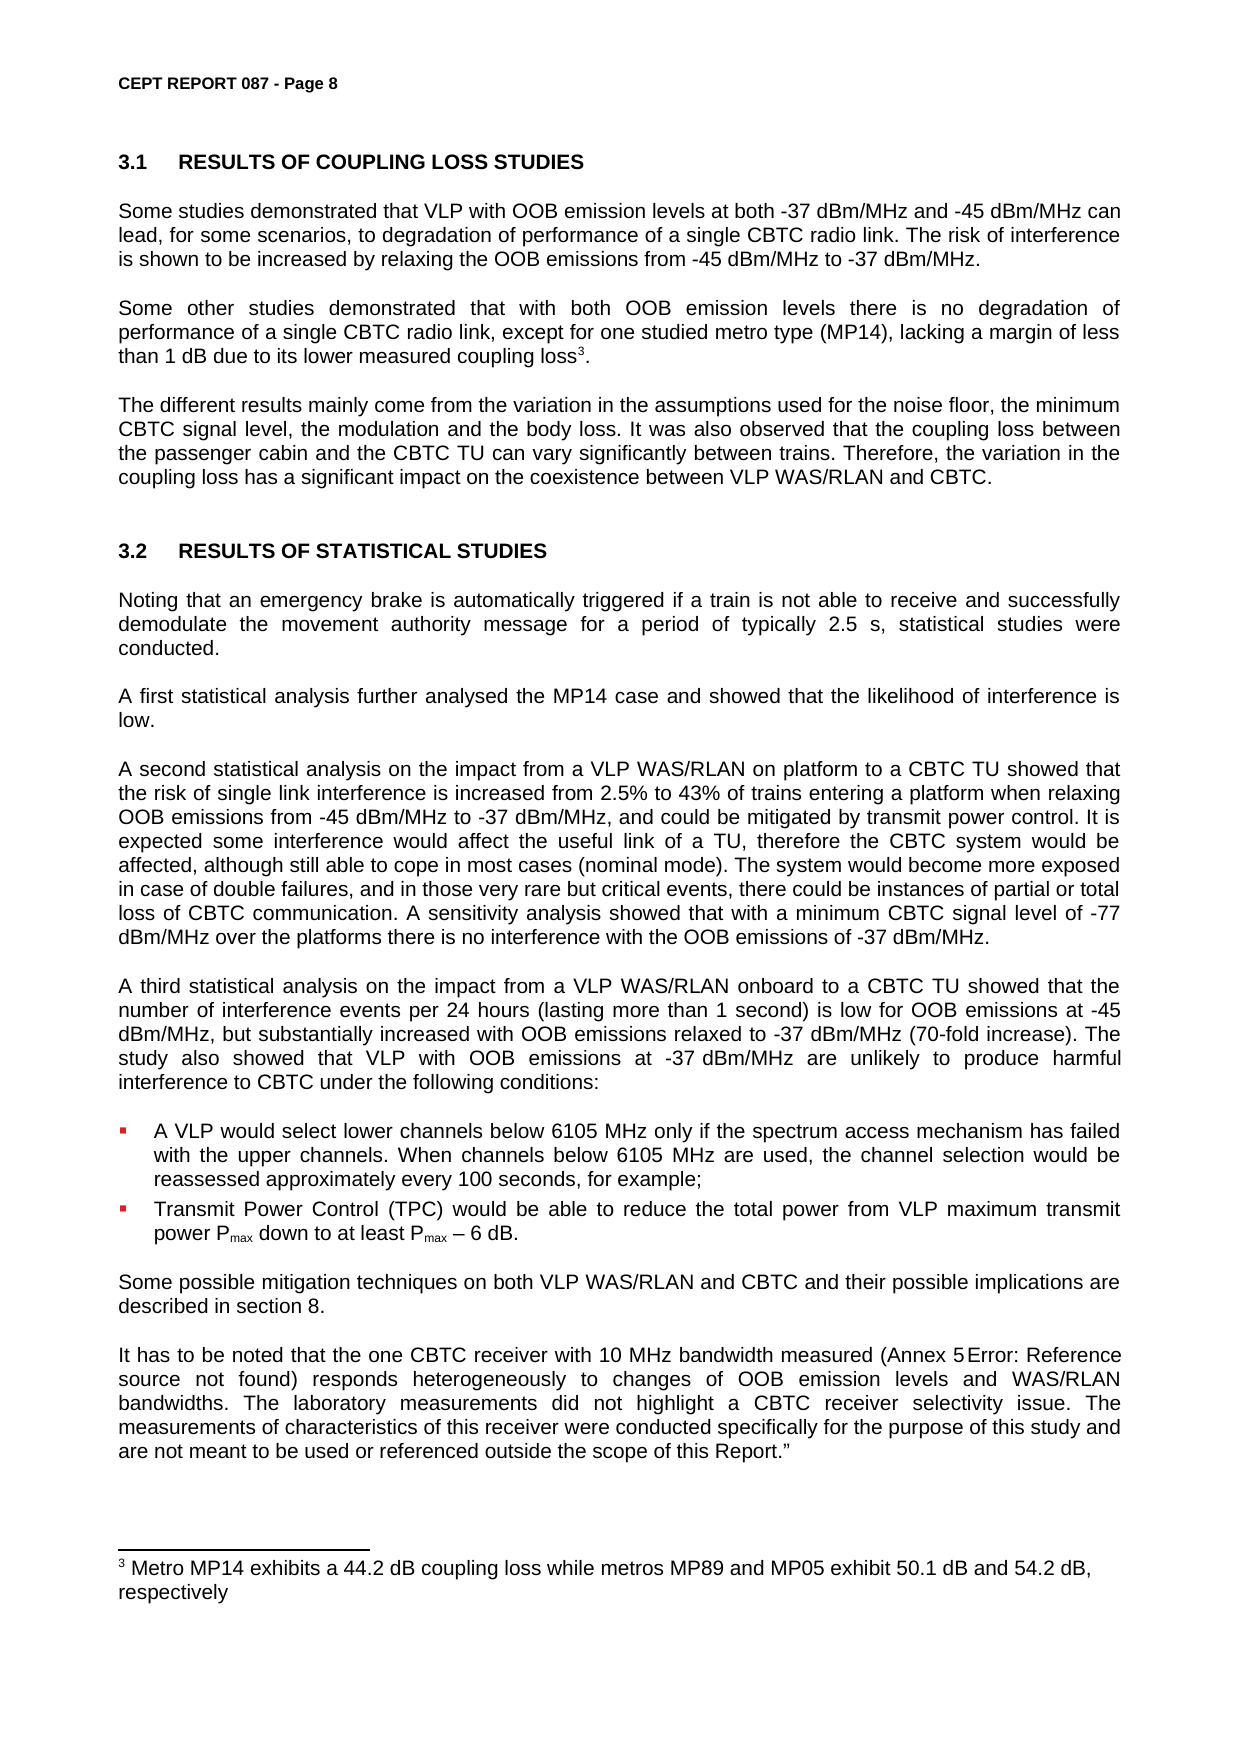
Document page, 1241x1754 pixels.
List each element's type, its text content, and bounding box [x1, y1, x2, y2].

text A first statistical analysis further analysed the MP14 case and showed that the likelihood of interference is low. [118, 684, 1122, 732]
text Some other studies demonstrated that with both OOB emission levels there is no degradation of performance of a single CBTC radio link, except for one studied metro type (MP14), lacking a margin of less than 1 dB due to its lower measured coupling loss. [118, 296, 1122, 368]
text Noting that an emergency brake is automatically triggered if a train is not able to receive and successfully demodulate the movement authority message for a period of typically 2.5 s, statistical studies were conducted. [118, 587, 1122, 659]
text Transmit Power Control (TPC) would be able to reduce the total power from VLP maximum transmit power Pmax down to at least Pmax – 6 dB. [118, 1197, 1122, 1245]
text The different results mainly come from the variation in the assumptions used for the noise floor, the minimum CBTC signal level, the modulation and the body loss. It was also observed that the coupling loss between the passenger cabin and the CBTC TU can vary significantly between trains. Therefore, the variation in the coupling loss has a significant impact on the coexistence between VLP WAS/RLAN and CBTC. [118, 393, 1122, 488]
text A third statistical analysis on the impact from a VLP WAS/RLAN onboard to a CBTC TU showed that the number of interference events per 24 hours (lasting more than 1 second) is low for OOB emissions at -45 dBm/MHz, but substantially increased with OOB emissions relaxed to -37 dBm/MHz (70-fold increase). The study also showed that VLP with OOB emissions at -37 dBm/MHz are unlikely to produce harmful interference to CBTC under the following conditions: [118, 974, 1122, 1094]
subtitle Results of statistical studies [118, 538, 1122, 562]
subtitle Results of coupling loss studies [118, 150, 1122, 174]
text A second statistical analysis on the impact from a VLP WAS/RLAN on platform to a CBTC TU showed that the risk of single link interference is increased from 2.5% to 43% of trains entering a platform when relaxing OOB emissions from -45 dBm/MHz to -37 dBm/MHz, and could be mitigated by transmit power control. It is expected some interference would affect the useful link of a TU, therefore the CBTC system would be affected, although still able to cope in most cases (nominal mode). The system would become more exposed in case of double failures, and in those very rare but critical events, there could be instances of partial or total loss of CBTC communication. A sensitivity analysis showed that with a minimum CBTC signal level of -77 dBm/MHz over the platforms there is no interference with the OOB emissions of -37 dBm/MHz. [118, 757, 1122, 949]
text Some possible mitigation techniques on both VLP WAS/RLAN and CBTC and their possible implications are described in section 8. [118, 1270, 1122, 1318]
text A VLP would select lower channels below 6105 MHz only if the spectrum access mechanism has failed with the upper channels. When channels below 6105 MHz are used, the channel selection would be reassessed approximately every 100 seconds, for example; [118, 1119, 1122, 1191]
text Some studies demonstrated that VLP with OOB emission levels at both -37 dBm/MHz and -45 dBm/MHz can lead, for some scenarios, to degradation of performance of a single CBTC radio link. The risk of interference is shown to be increased by relaxing the OOB emissions from -45 dBm/MHz to -37 dBm/MHz. [118, 199, 1122, 271]
